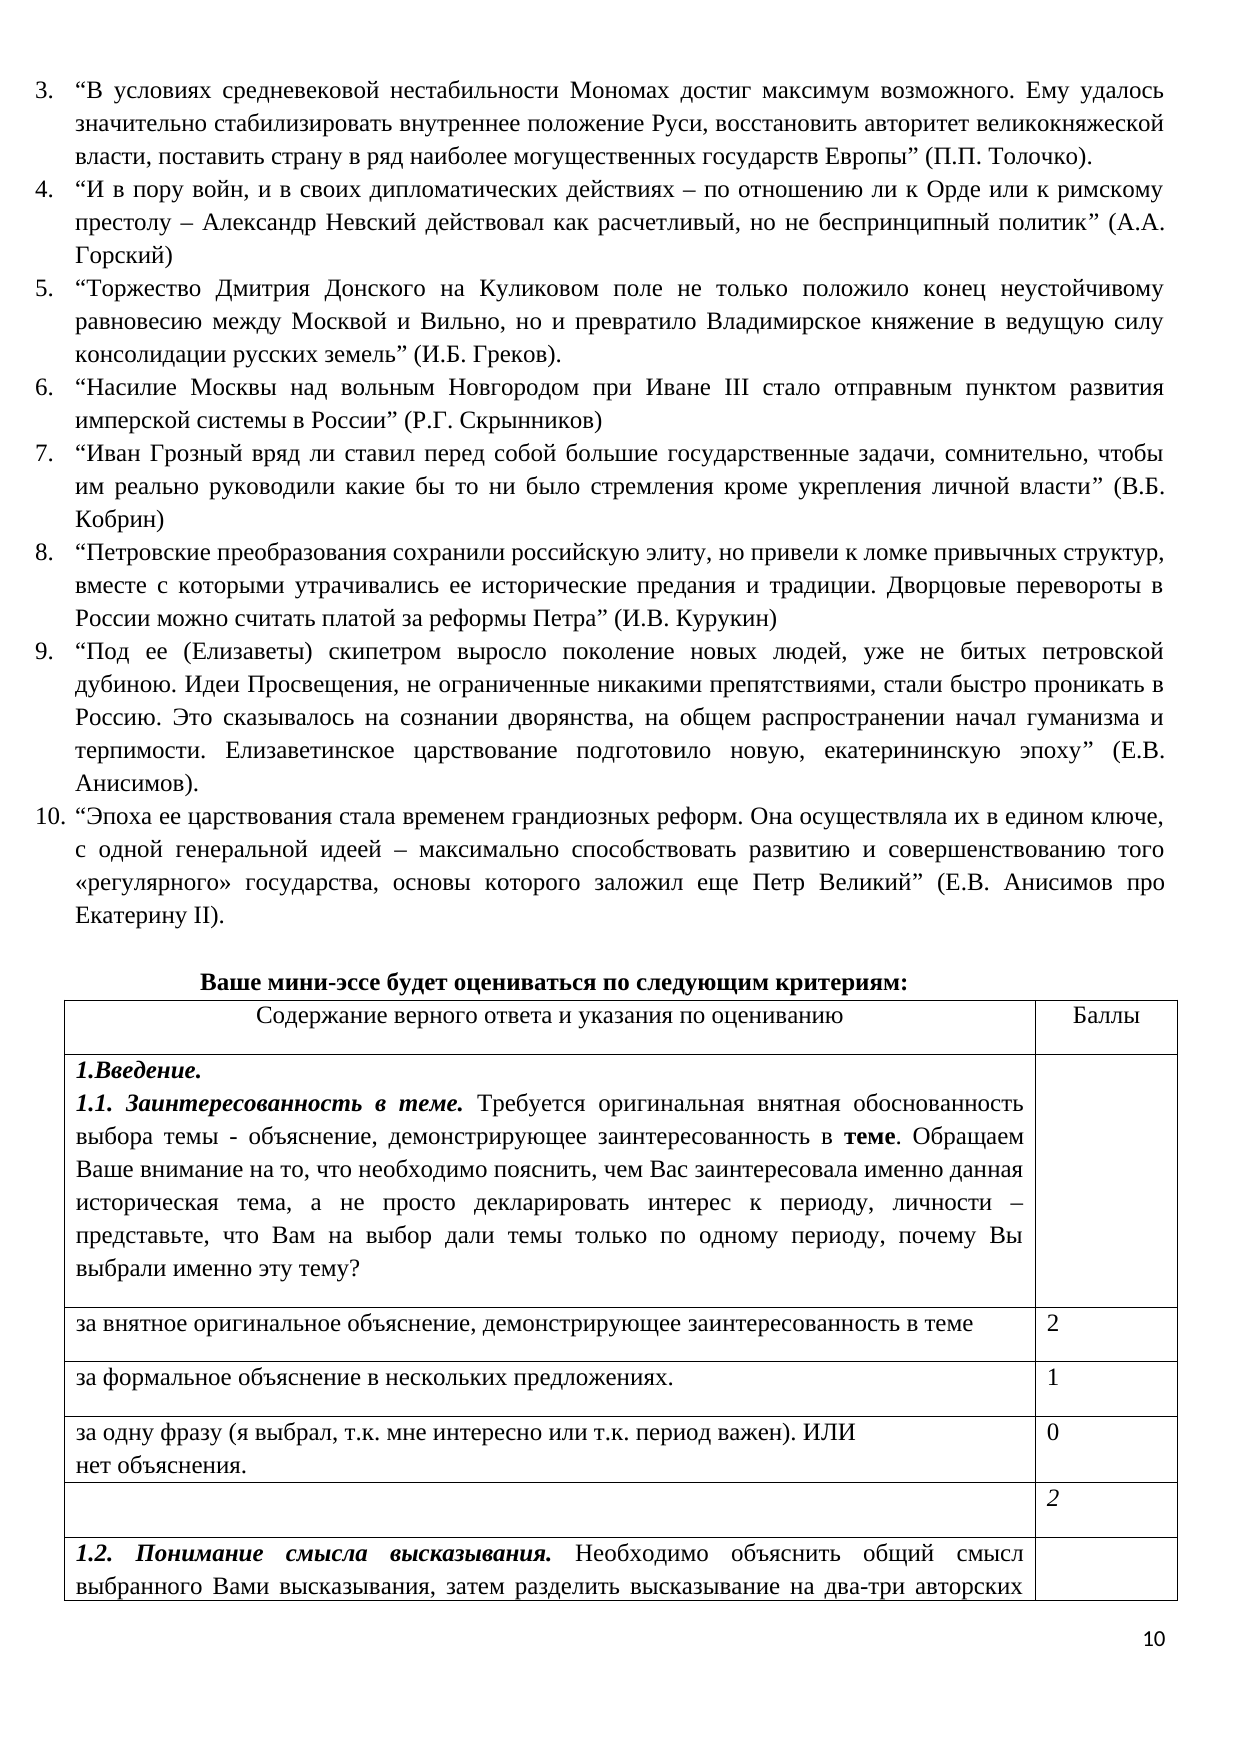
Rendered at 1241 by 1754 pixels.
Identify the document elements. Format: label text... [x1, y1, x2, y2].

table_cell 2 [1036, 1483, 1177, 1537]
list “Торжество Дмитрия Донского на Куликовом поле не только положило конец неустойчивому равновесию между Москвой и Вильно, но и превратило Владимирское княжение в ведущую силу консолидации русских земель” (И.Б. Греков). [35, 273, 1165, 368]
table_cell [65, 1538, 1035, 1599]
table_header Баллы [1036, 1001, 1177, 1054]
table_cell [1036, 1538, 1177, 1599]
table_cell 0 [1036, 1417, 1177, 1482]
table_cell за внятное оригинальное объяснение, демонстрирующее заинтересованность в теме [65, 1308, 1035, 1361]
list “В условиях средневековой нестабильности Мономах достиг максимум возможного. Ему удалось значительно стабилизировать внутреннее положение Руси, восстановить авторитет великокняжеской власти, поставить страну в ряд наиболее могущественных государств Европы” (П.П. Толочко). [35, 75, 1165, 170]
table_cell [65, 1483, 1035, 1537]
table_cell за одну фразу (я выбрал, т.к. мне интересно или т.к. период важен). ИЛИ нет объяснения. [65, 1417, 1035, 1482]
table_cell 1 [1036, 1362, 1177, 1416]
table_cell [1036, 1055, 1177, 1307]
list “Петровские преобразования сохранили российскую элиту, но привели к ломке привычных структур, вместе с которыми утрачивались ее исторические предания и традиции. Дворцовые перевороты в России можно считать платой за реформы Петра” (И.В. Курукин) [35, 537, 1165, 632]
list “Насилие Москвы над вольным Новгородом при Иване III стало отправным пунктом развития имперской системы в России” (Р.Г. Скрынников) [35, 372, 1165, 434]
table_cell за формальное объяснение в нескольких предложениях. [65, 1362, 1035, 1416]
list “Иван Грозный вряд ли ставил перед собой большие государственные задачи, сомнительно, чтобы им реально руководили какие бы то ни было стремления кроме укрепления личной власти” (В.Б. Кобрин) [35, 438, 1165, 533]
table_header Содержание верного ответа и указания по оцениванию [65, 1001, 1035, 1054]
text Ваше мини-эссе будет оцениваться по следующим критериям: [200, 967, 1165, 995]
list “И в пору войн, и в своих дипломатических действиях – по отношению ли к Орде или к римскому престолу – Александр Невский действовал как расчетливый, но не беспринципный политик” (А.А. Горский) [35, 174, 1165, 269]
table_cell 2 [1036, 1308, 1177, 1361]
table_cell 1.Введение. 1.1. Заинтересованность в теме. Требуется оригинальная внятная обоснованность выбора темы - объяснение, демонстрирующее заинтересованность в теме. Обращаем Ваше внимание на то, что необходимо пояснить, чем Вас заинтересовала именно данная историческая тема, а не просто декларировать интерес к периоду, личности – представьте, что Вам на выбор дали темы только по одному периоду, почему Вы выбрали именно эту тему? [65, 1055, 1035, 1307]
list “Эпоха ее царствования стала временем грандиозных реформ. Она осуществляла их в едином ключе, с одной генеральной идеей – максимально способствовать развитию и совершенствованию того «регулярного» государства, основы которого заложил еще Петр Великий” (Е.В. Анисимов про Екатерину II). [35, 801, 1165, 929]
list “Под ее (Елизаветы) скипетром выросло поколение новых людей, уже не битых петровской дубиною. Идеи Просвещения, не ограниченные никакими препятствиями, стали быстро проникать в Россию. Это сказывалось на сознании дворянства, на общем распространении начал гуманизма и терпимости. Елизаветинское царствование подготовило новую, екатерининскую эпоху” (Е.В. Анисимов). [35, 636, 1165, 797]
